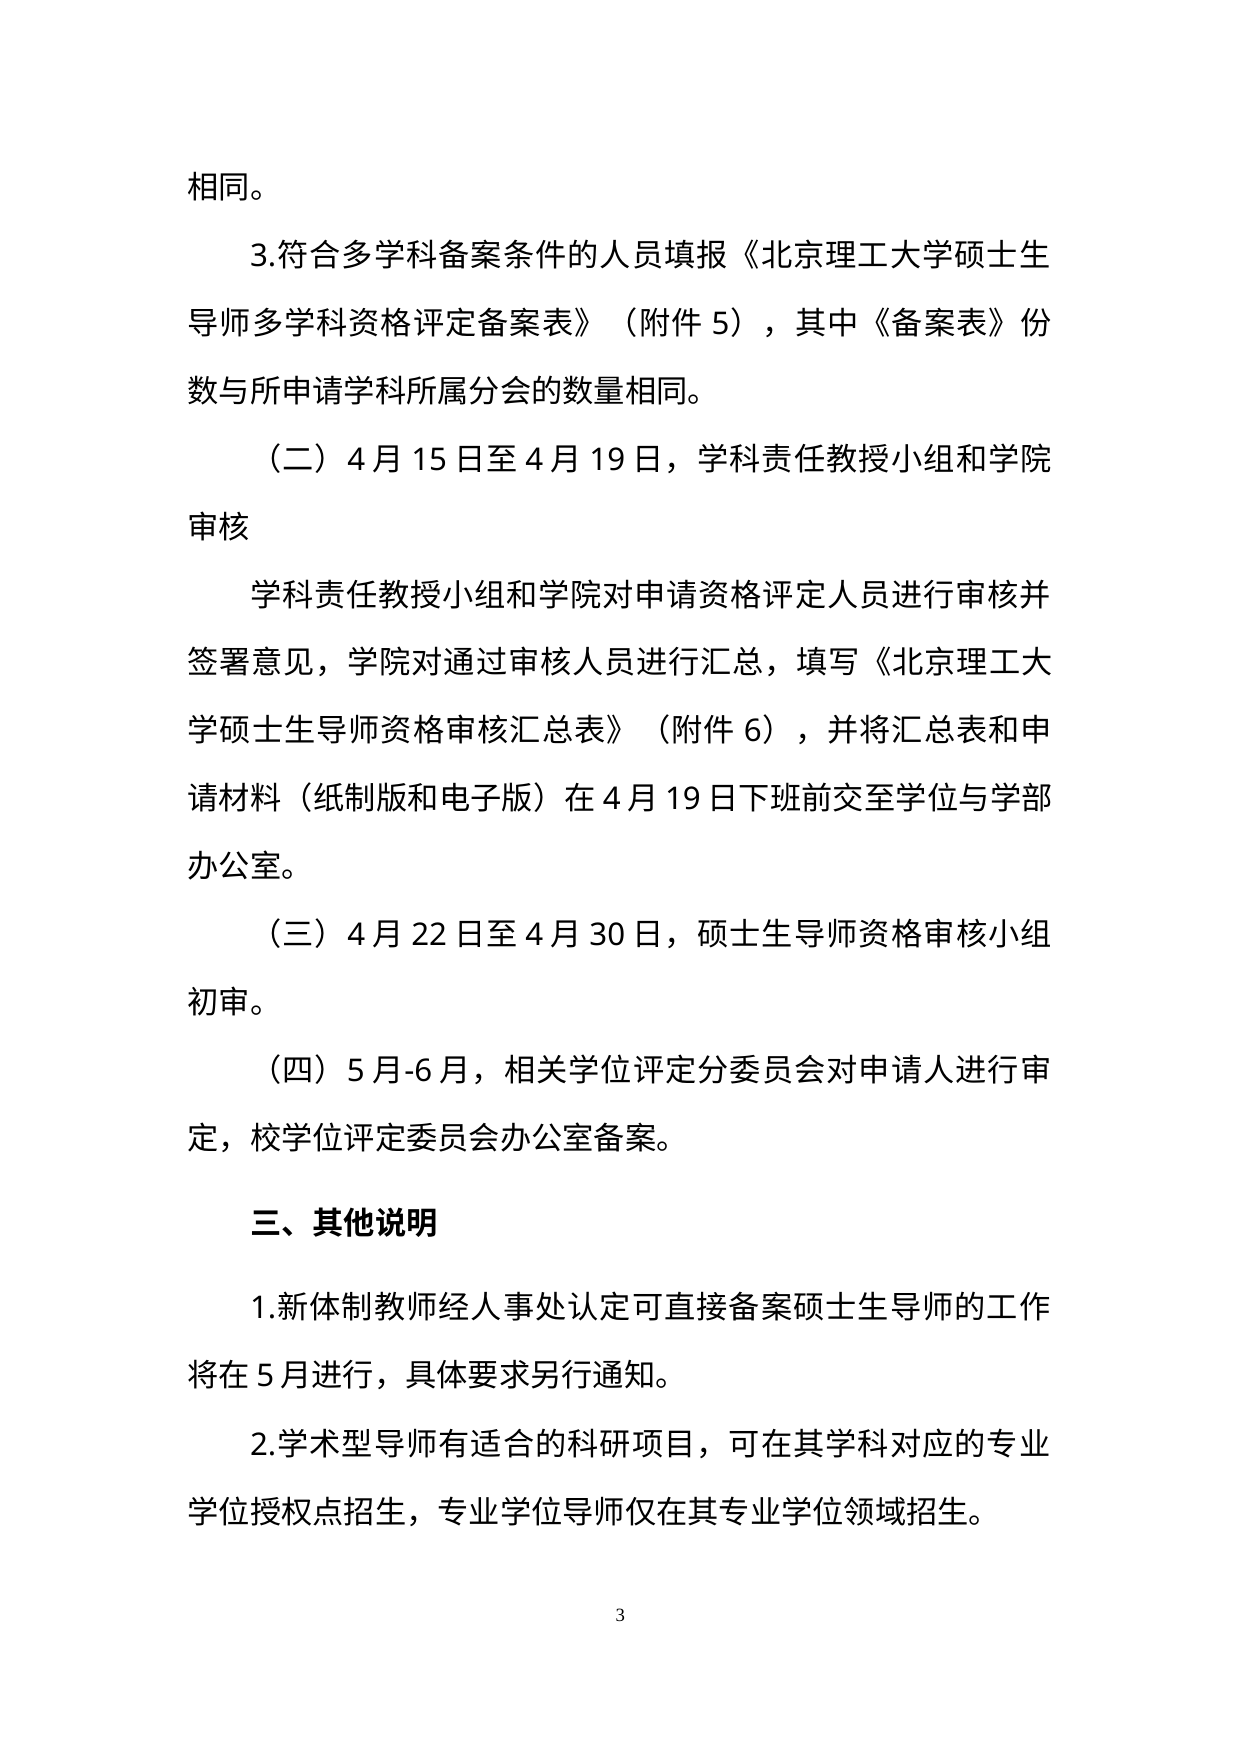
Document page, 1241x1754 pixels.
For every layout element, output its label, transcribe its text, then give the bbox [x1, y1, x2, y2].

text 1.新体制教师经人事处认定可直接备案硕士生导师的工作将在5月进行，具体要求另行通知。 [187, 1283, 1053, 1396]
text 三、其他说明 [187, 1198, 1053, 1243]
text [187, 162, 1053, 207]
text 学科责任教授小组和学院对申请资格评定人员进行审核并签署意见，学院对通过审核人员进行汇总，填写《北京理工大学硕士生导师资格审核汇总表》（附件6），并将汇总表和申请材料（纸制版和电子版）在4月19日下班前交至学位与学部办公室。 [187, 570, 1053, 887]
text （四）5月-6月，相关学位评定分委员会对申请人进行审定，校学位评定委员会办公室备案。 [187, 1045, 1053, 1158]
text 2.学术型导师有适合的科研项目，可在其学科对应的专业学位授权点招生，专业学位导师仅在其专业学位领域招生。 [187, 1419, 1053, 1532]
text 3.符合多学科备案条件的人员填报《北京理工大学硕士生导师多学科资格评定备案表》（附件5），其中《备案表》份数与所申请学科所属分会的数量相同。 [187, 230, 1053, 411]
text （三）4月22日至4月30日，硕士生导师资格审核小组初审。 [187, 909, 1053, 1022]
text （二）4月15日至4月19日，学科责任教授小组和学院审核 [187, 434, 1053, 547]
